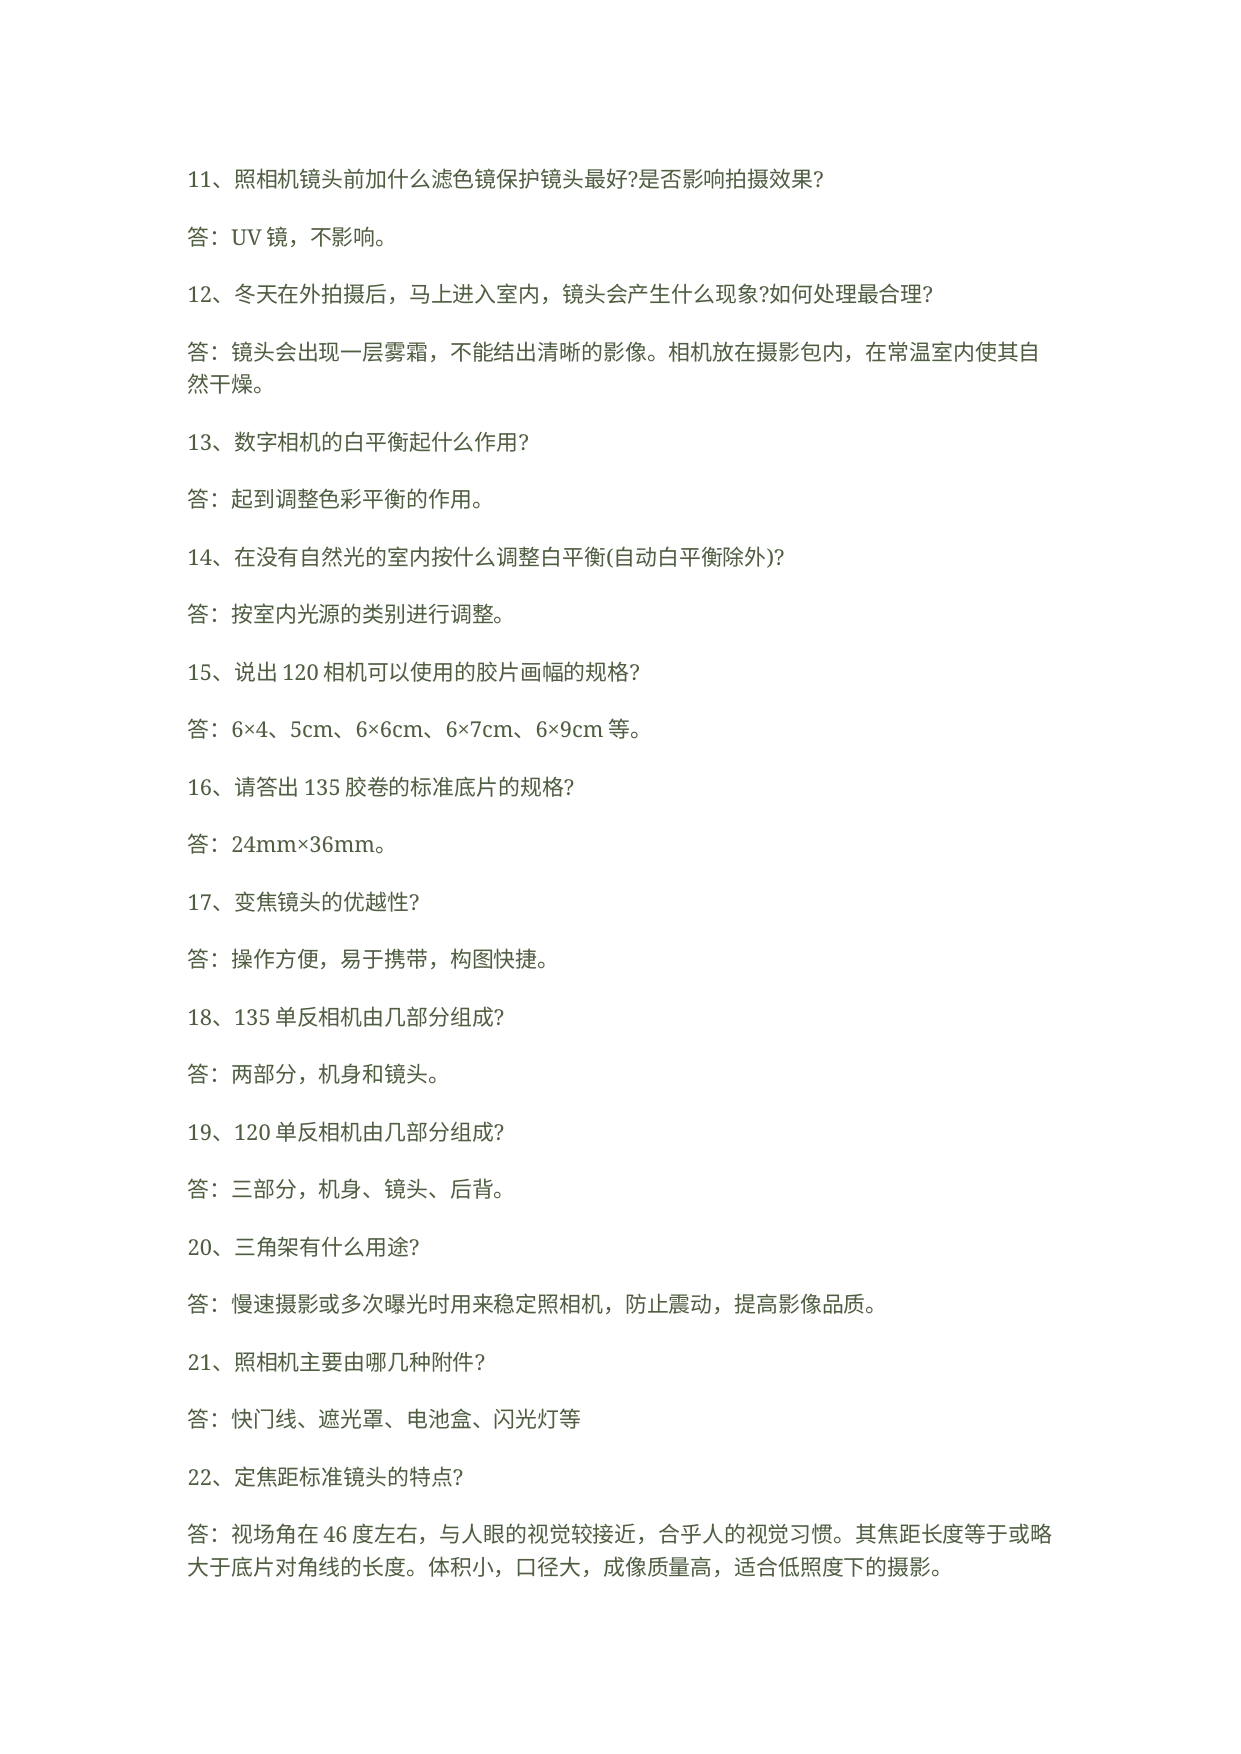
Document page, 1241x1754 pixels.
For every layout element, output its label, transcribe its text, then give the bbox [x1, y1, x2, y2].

text 16、请答出135胶卷的标准底片的规格? [187, 769, 1053, 802]
text 14、在没有自然光的室内按什么调整白平衡(自动白平衡除外)? [187, 539, 1053, 572]
text 答：慢速摄影或多次曝光时用来稳定照相机，防止震动，提高影像品质。 [187, 1287, 1053, 1319]
text 21、照相机主要由哪几种附件? [187, 1344, 1053, 1377]
text 答：镜头会出现一层雾霜，不能结出清晰的影像。相机放在摄影包内，在常温室内使其自然干燥。 [187, 334, 1053, 399]
text 答：6×4、5cm、6×6cm、6×7cm、6×9cm等。 [187, 712, 1053, 744]
text 答：三部分，机身、镜头、后背。 [187, 1172, 1053, 1204]
text 答：UV镜，不影响。 [187, 219, 1053, 252]
text 答：按室内光源的类别进行调整。 [187, 597, 1053, 629]
text 答：操作方便，易于携带，构图快捷。 [187, 942, 1053, 974]
text 答：24mm×36mm。 [187, 827, 1053, 859]
text 12、冬天在外拍摄后，马上进入室内，镜头会产生什么现象?如何处理最合理? [187, 277, 1053, 309]
text 19、120单反相机由几部分组成? [187, 1114, 1053, 1147]
text 20、三角架有什么用途? [187, 1229, 1053, 1262]
text 11、照相机镜头前加什么滤色镜保护镜头最好?是否影响拍摄效果? [187, 162, 1053, 194]
text 17、变焦镜头的优越性? [187, 884, 1053, 917]
text 答：起到调整色彩平衡的作用。 [187, 482, 1053, 514]
text 22、定焦距标准镜头的特点? [187, 1459, 1053, 1492]
text 18、135单反相机由几部分组成? [187, 999, 1053, 1032]
text 答：两部分，机身和镜头。 [187, 1057, 1053, 1089]
text 15、说出120相机可以使用的胶片画幅的规格? [187, 654, 1053, 687]
text 13、数字相机的白平衡起什么作用? [187, 424, 1053, 457]
text 答：视场角在46度左右，与人眼的视觉较接近，合乎人的视觉习惯。其焦距长度等于或略大于底片对角线的长度。体积小，口径大，成像质量高，适合低照度下的摄影。 [187, 1517, 1053, 1582]
text 答：快门线、遮光罩、电池盒、闪光灯等 [187, 1402, 1053, 1434]
